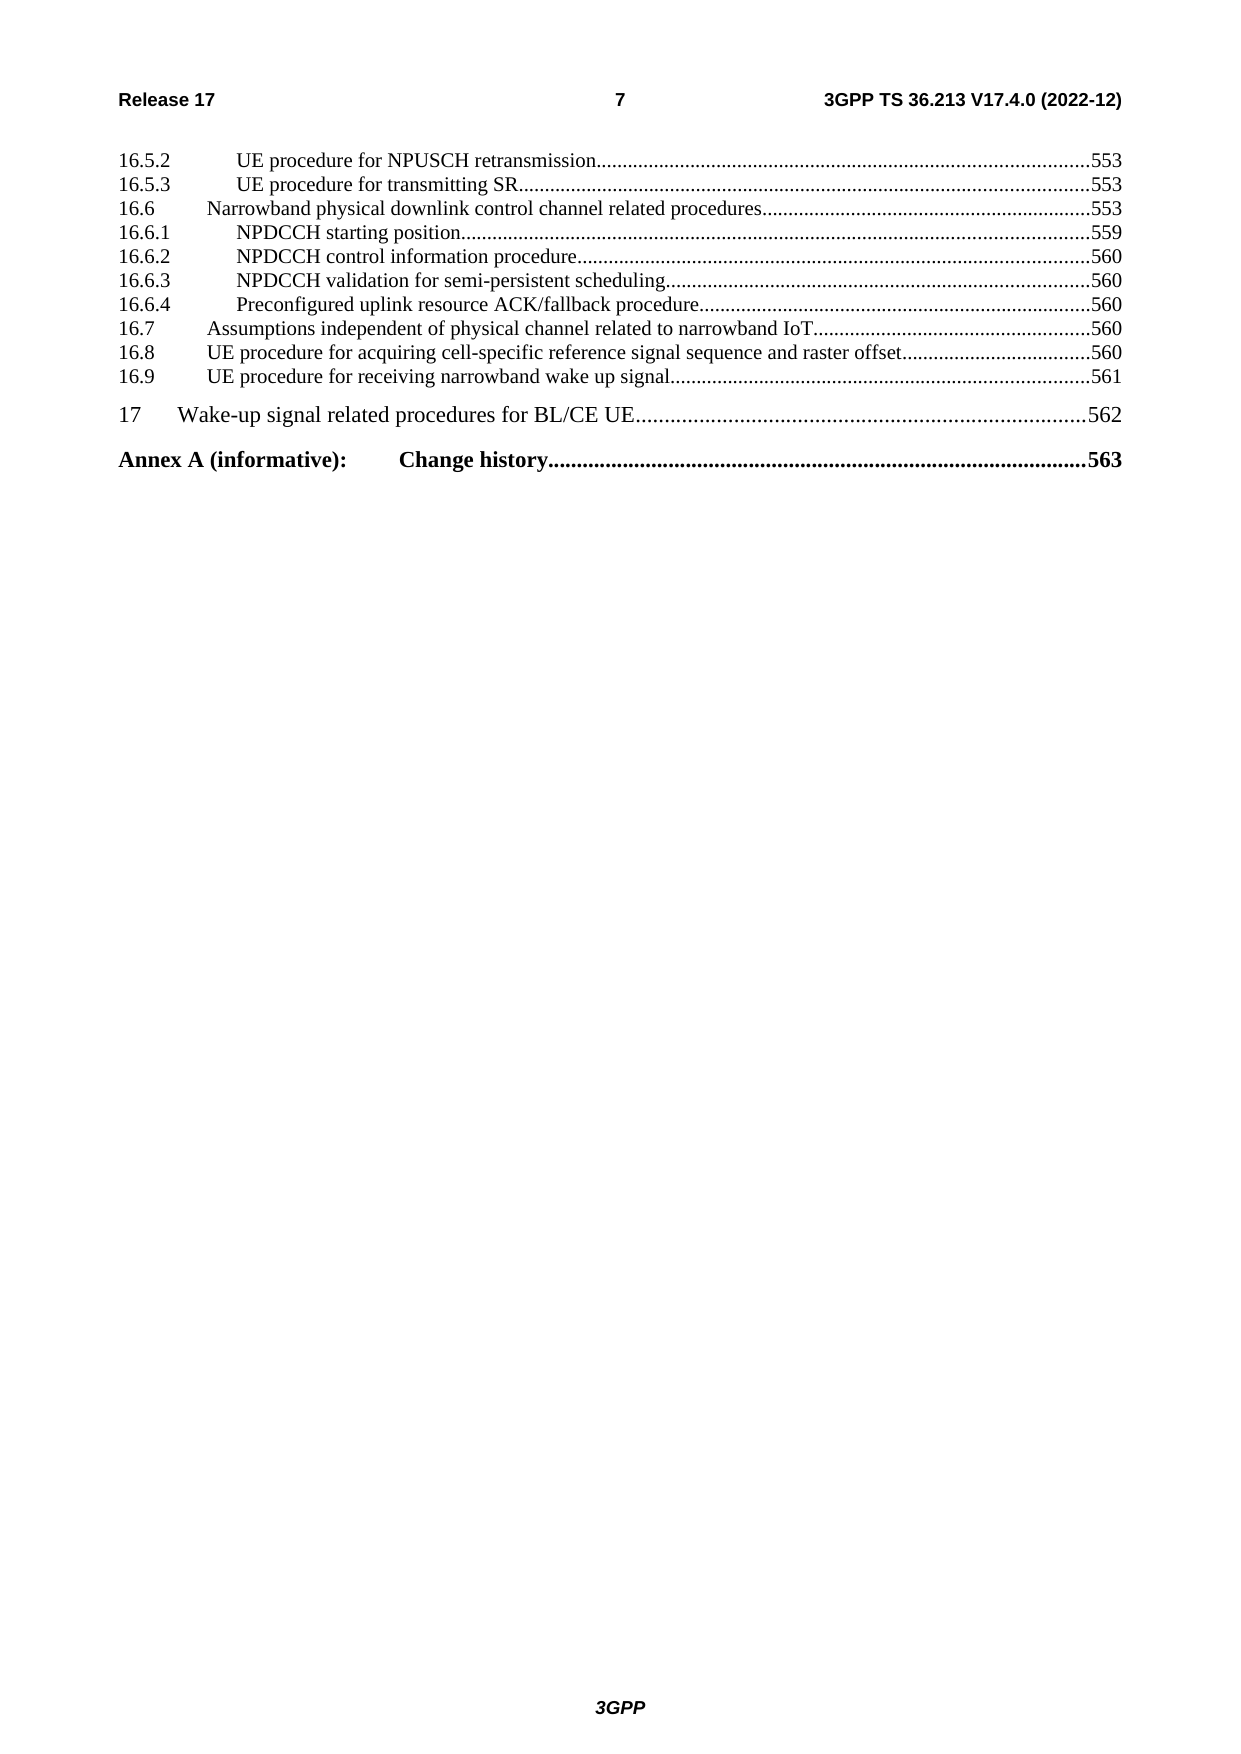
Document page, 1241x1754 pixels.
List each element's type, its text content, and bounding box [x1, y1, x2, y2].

text 16.6.1 NPDCCH starting position 559 [118, 220, 1122, 244]
text 16.6.3 NPDCCH validation for semi-persistent scheduling 560 [118, 268, 1122, 292]
text 16.5.3 UE procedure for transmitting SR 553 [118, 172, 1122, 196]
text 16.5.2 UE procedure for NPUSCH retransmission 553 [118, 147, 1122, 172]
text 16.9 UE procedure for receiving narrowband wake up signal 561 [118, 364, 1078, 388]
text Annex A (informative): Change history 563 [118, 446, 1122, 472]
text 16.8 UE procedure for acquiring cell-specific reference signal sequence and raster offset 560 [118, 340, 1078, 364]
text 16.6.4 Preconfigured uplink resource ACK/fallback procedure 560 [118, 292, 1122, 316]
text 16.6.2 NPDCCH control information procedure 560 [118, 244, 1122, 268]
text 16.6 Narrowband physical downlink control channel related procedures 553 [118, 196, 1078, 220]
text 16.7 Assumptions independent of physical channel related to narrowband IoT 560 [118, 316, 1078, 340]
text 17 Wake-up signal related procedures for BL/CE UE 562 [118, 401, 1078, 427]
